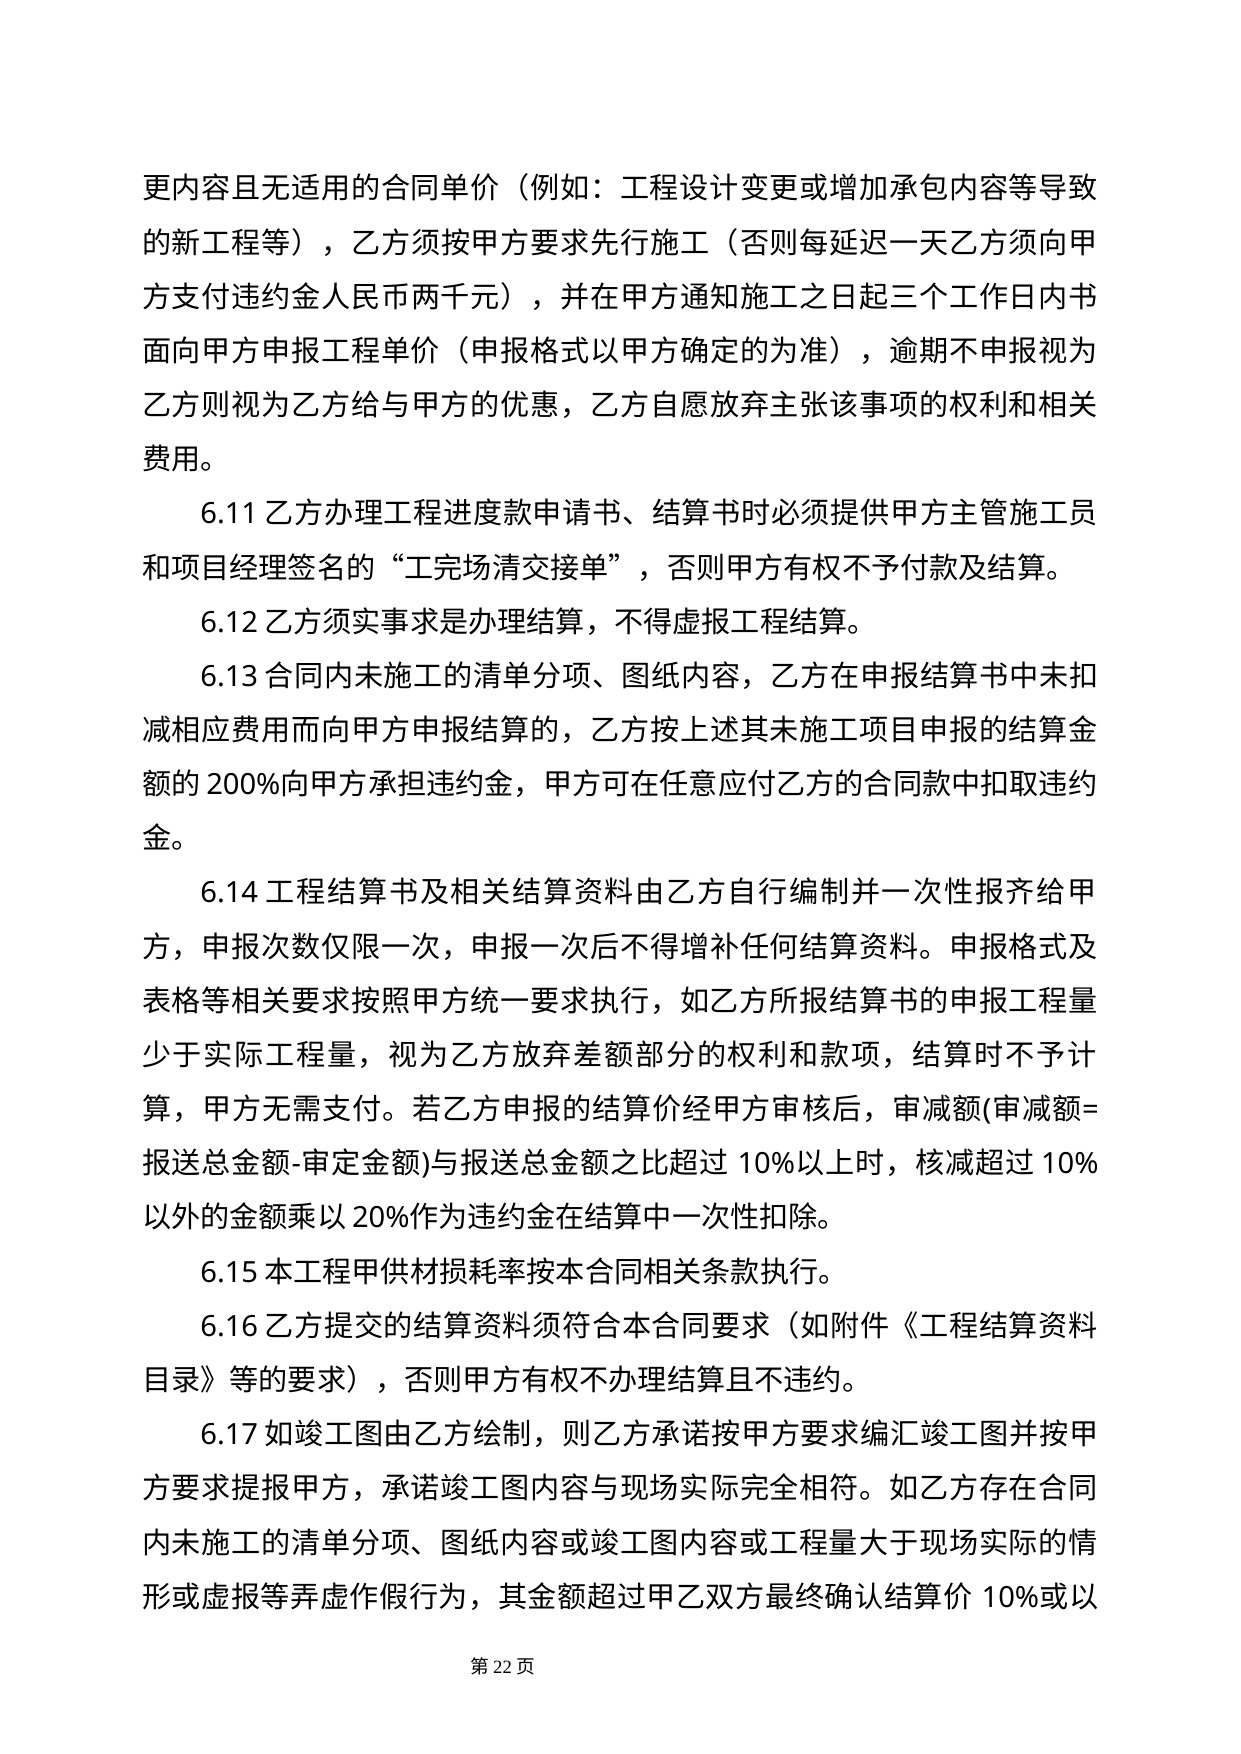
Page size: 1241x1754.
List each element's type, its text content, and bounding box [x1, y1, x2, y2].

text 6.12乙方须实事求是办理结算，不得虚报工程结算。 [142, 586, 1098, 641]
text 6.13合同内未施工的清单分项、图纸内容，乙方在申报结算书中未扣减相应费用而向甲方申报结算的，乙方按上述其未施工项目申报的结算金额的200%向甲方承担违约金，甲方可在任意应付乙方的合同款中扣取违约金。 [142, 641, 1098, 857]
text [142, 1399, 1098, 1616]
text 6.16乙方提交的结算资料须符合本合同要求（如附件《工程结算资料目录》等的要求），否则甲方有权不办理结算且不违约。 [142, 1291, 1098, 1399]
text 6.14工程结算书及相关结算资料由乙方自行编制并一次性报齐给甲方，申报次数仅限一次，申报一次后不得增补任何结算资料。申报格式及表格等相关要求按照甲方统一要求执行，如乙方所报结算书的申报工程量少于实际工程量，视为乙方放弃差额部分的权利和款项，结算时不予计算，甲方无需支付。若乙方申报的结算价经甲方审核后，审减额(审减额=报送总金额-审定金额)与报送总金额之比超过 10%以上时，核减超过10%以外的金额乘以20%作为违约金在结算中一次性扣除。 [142, 857, 1098, 1236]
text 6.15本工程甲供材损耗率按本合同相关条款执行。 [142, 1236, 1098, 1291]
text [142, 153, 1098, 478]
text 6.11乙方办理工程进度款申请书、结算书时必须提供甲方主管施工员和项目经理签名的“工完场清交接单”，否则甲方有权不予付款及结算。 [142, 478, 1098, 586]
